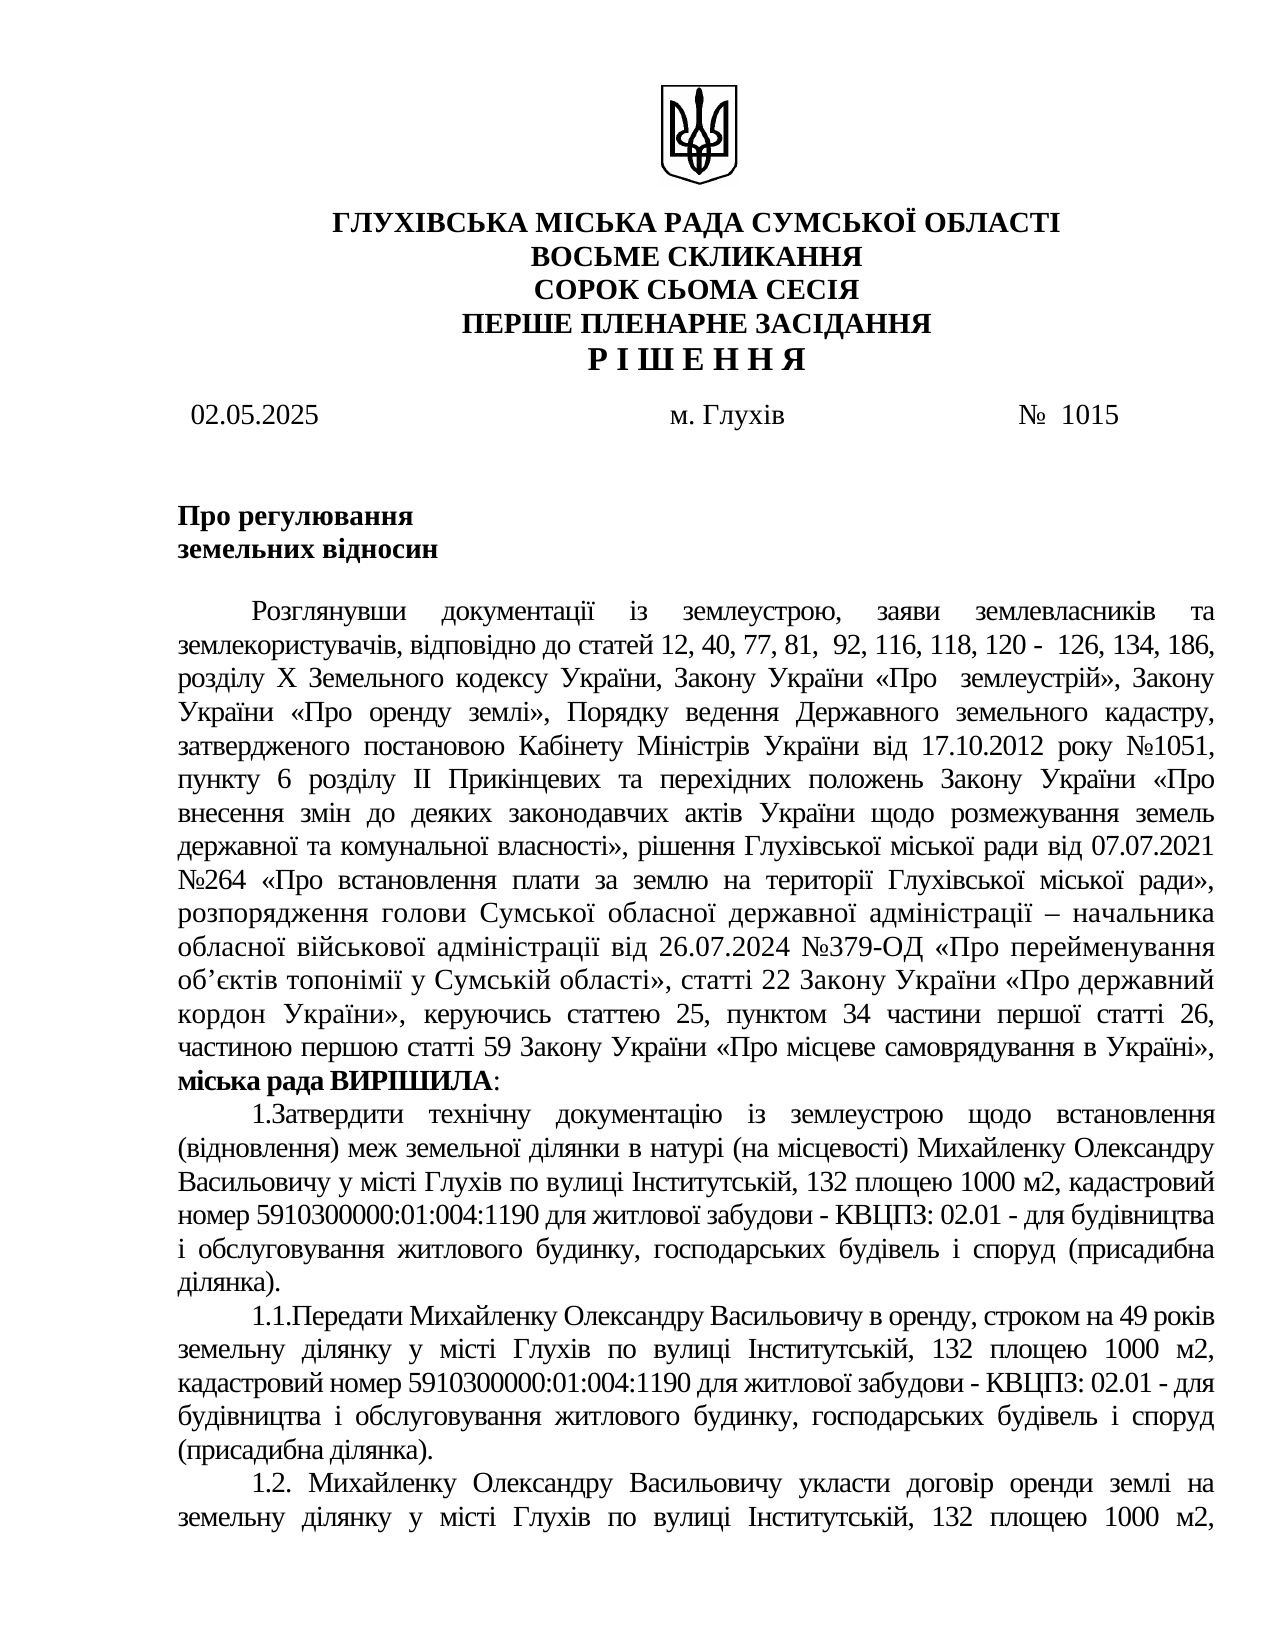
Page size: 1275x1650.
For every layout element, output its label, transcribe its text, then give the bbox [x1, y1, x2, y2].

text Глухівська міська рада Сумської області [177, 205, 1216, 239]
text ПЕРШЕ ПЛЕНАРНЕ ЗАСІДАННЯ [177, 306, 1216, 339]
text СОРОК СЬОМА СЕСІЯ [177, 272, 1216, 306]
picture [658, 83, 740, 187]
text ВОСЬМЕ СКЛИКАННЯ [177, 239, 1216, 272]
text 1.1.Передати Михайленку Олександру Васильовичу в оренду, строком на 49 років земельну ділянку у місті Глухів по вулиці Інститутській, 132 площею 1000 м2, кадастровий номер 5910300000:01:004:1190 для житлової забудови - КВЦПЗ: 02.01 - для будівництва і обслуговування житлового будинку, господарських будівель і споруд (присадибна ділянка). [177, 1298, 1216, 1466]
text Р І Ш Е Н Н Я [177, 339, 1216, 378]
text 02.05.2025 м. Глухів № 1015 [177, 397, 1216, 431]
text Про регулювання [177, 498, 1216, 531]
text 1.Затвердити технічну документацію із землеустрою щодо встановлення (відновлення) меж земельної ділянки в натурі (на місцевості) Михайленку Олександру Васильовичу у місті Глухів по вулиці Інститутській, 132 площею 1000 м2, кадастровий номер 5910300000:01:004:1190 для житлової забудови - КВЦПЗ: 02.01 - для будівництва і обслуговування житлового будинку, господарських будівель і споруд (присадибна ділянка). [177, 1097, 1216, 1298]
text Розглянувши документації із землеустрою, заяви землевласників та землекористувачів, відповідно до статей 12, 40, 77, 81, 92, 116, 118, 120 - 126, 134, 186, розділу Х Земельного кодексу України, Закону України «Про землеустрій», Закону України «Про оренду землі», Порядку ведення Державного земельного кадастру, затвердженого постановою Кабінету Міністрів України від 17.10.2012 року №1051, пункту 6 розділу ІІ Прикінцевих та перехідних положень Закону України «Про внесення змін до деяких законодавчих актів України щодо розмежування земель державної та комунальної власності», рішення Глухівської міської ради від 07.07.2021 №264 «Про встановлення плати за землю на території Глухівської міської ради», розпорядження голови Сумської обласної державної адміністрації – начальника обласної військової адміністрації від 26.07.2024 №379-ОД «Про перейменування об’єктів топонімії у Сумській області», статті 22 Закону України «Про державний кордон України», керуючись статтею 25, пунктом 34 частини першої статті 26, частиною першою статті 59 Закону України «Про місцеве самоврядування в Україні», міська рада ВИРІШИЛА: [177, 593, 1216, 1097]
text земельних відносин [177, 531, 1216, 565]
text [177, 1466, 1216, 1533]
